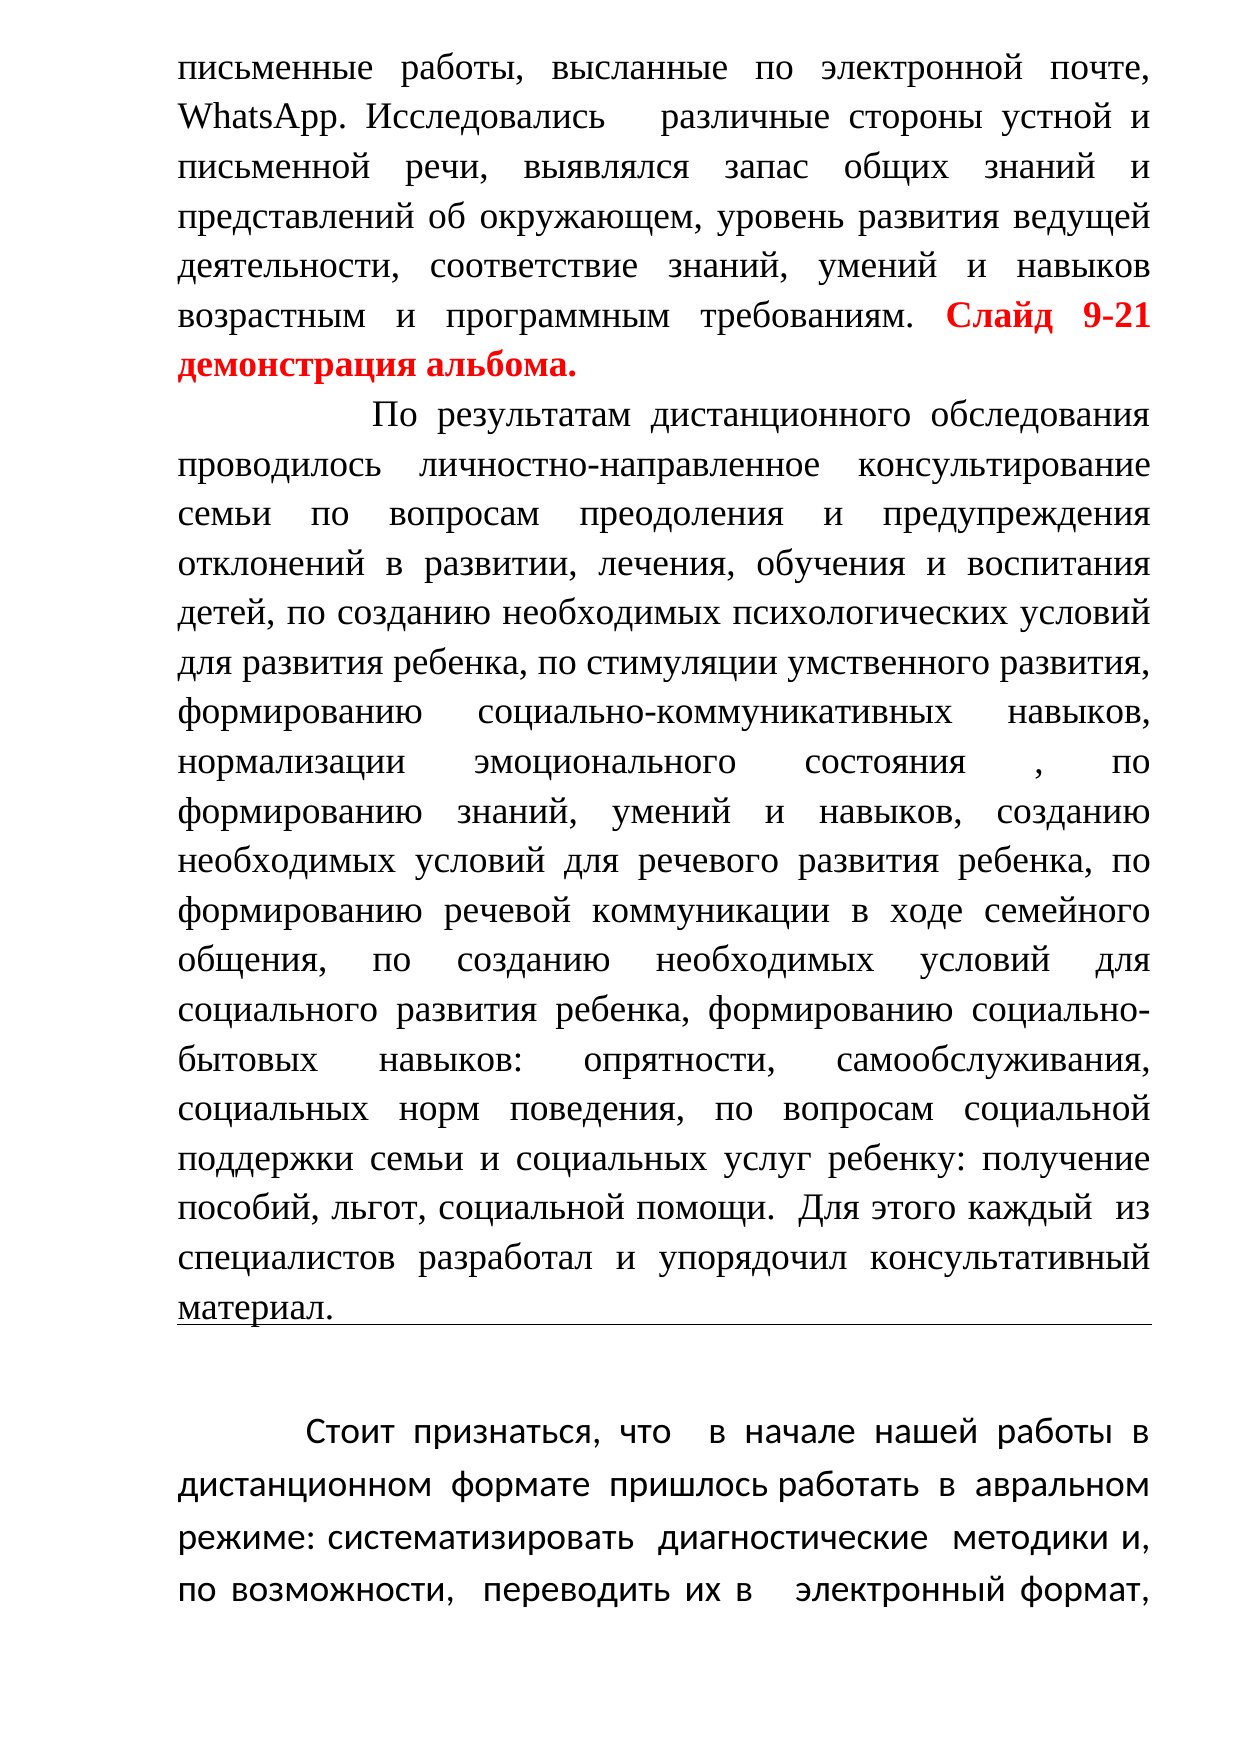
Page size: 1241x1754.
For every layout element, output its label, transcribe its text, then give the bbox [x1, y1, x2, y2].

text По результатам дистанционного обследования проводилось личностно-направленное консультирование семьи по вопросам преодоления и предупреждения отклонений в развитии, лечения, обучения и воспитания детей, по созданию необходимых психологических условий для развития ребенка, по стимуляции умственного развития, формированию социально-коммуникативных навыков, нормализации эмоционального состояния , по формированию знаний, умений и навыков, созданию необходимых условий для речевого развития ребенка, по формированию речевой коммуникации в ходе семейного общения, по созданию необходимых условий для социального развития ребенка, формированию социально-бытовых навыков: опрятности, самообслуживания, социальных норм поведения, по вопросам социальной поддержки семьи и социальных услуг ребенку: получение пособий, льгот, социальной помощи. Для этого каждый из специалистов разработал и упорядочил консультативный материал. Начало формы [177, 391, 1152, 1324]
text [177, 1407, 1152, 1611]
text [177, 44, 1152, 385]
